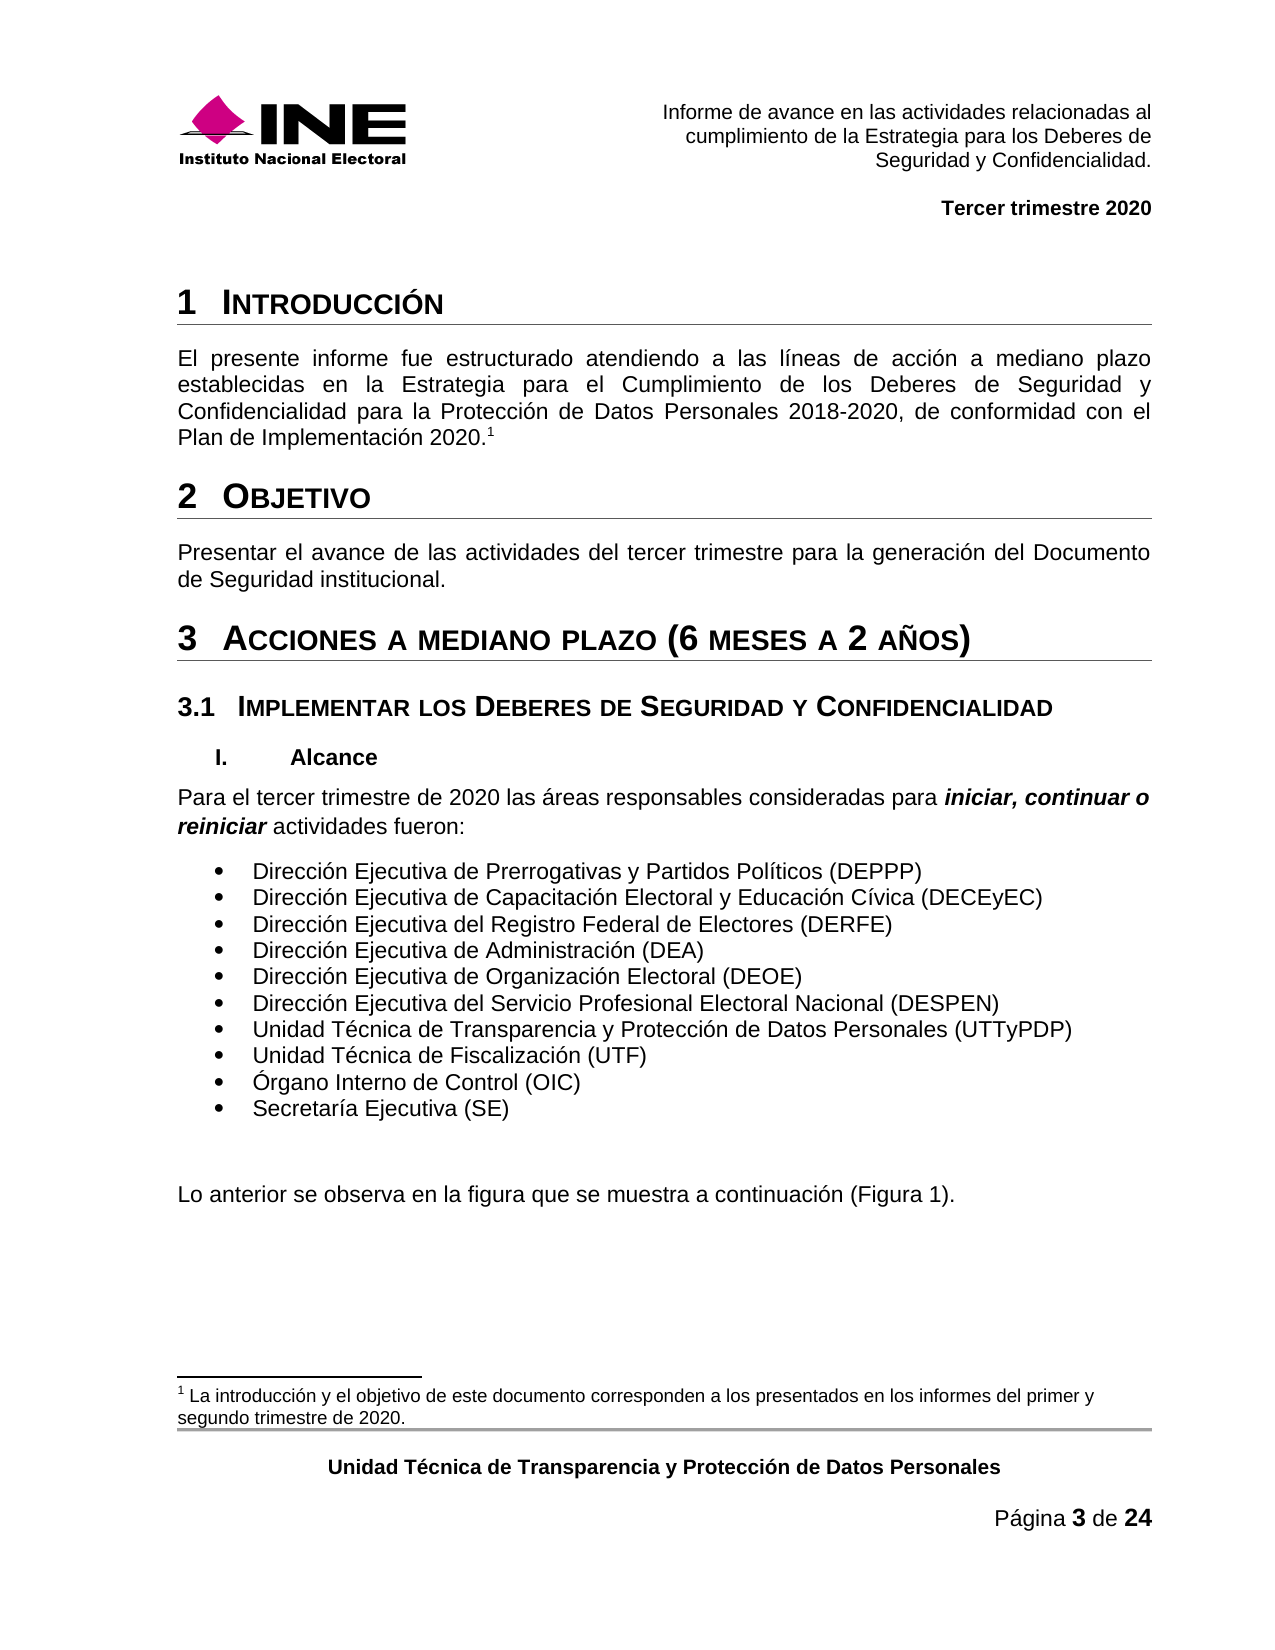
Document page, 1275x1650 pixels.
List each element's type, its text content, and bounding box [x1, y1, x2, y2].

text Lo anterior se observa en la figura que se muestra a continuación (Figura 1). [177, 1181, 1152, 1207]
text Para el tercer trimestre de 2020 las áreas responsables consideradas para iniciar, continuar o reiniciar actividades fueron: [177, 784, 1152, 839]
subtitle Alcance [215, 743, 1152, 770]
list Órgano Interno de Control (OIC) [215, 1069, 1152, 1095]
list Dirección Ejecutiva del Registro Federal de Electores (DERFE) [215, 911, 1152, 937]
subtitle Acciones a mediano plazo (6 meses a 2 años) [177, 617, 1152, 660]
list Dirección Ejecutiva de Administración (DEA) [215, 937, 1152, 963]
picture [177, 75, 408, 187]
text El presente informe fue estructurado atendiendo a las líneas de acción a mediano plazo establecidas en la Estrategia para el Cumplimiento de los Deberes de Seguridad y Confidencialidad para la Protección de Datos Personales 2018-2020, de conformidad con el Plan de Implementación 2020. [177, 345, 1152, 451]
list Dirección Ejecutiva de Prerrogativas y Partidos Políticos (DEPPP) [215, 858, 1152, 884]
list Unidad Técnica de Transparencia y Protección de Datos Personales (UTTyPDP) [215, 1016, 1152, 1042]
subtitle Implementar los Deberes de Seguridad y Confidencialidad [177, 689, 1152, 723]
list Unidad Técnica de Fiscalización (UTF) [215, 1042, 1152, 1069]
list Secretaría Ejecutiva (SE) [215, 1095, 1152, 1121]
list Dirección Ejecutiva de Capacitación Electoral y Educación Cívica (DECEyEC) [215, 884, 1152, 911]
text Presentar el avance de las actividades del tercer trimestre para la generación del Documento de Seguridad institucional. [177, 539, 1152, 592]
list Dirección Ejecutiva de Organización Electoral (DEOE) [215, 963, 1152, 990]
subtitle Objetivo [177, 476, 1152, 518]
list Dirección Ejecutiva del Servicio Profesional Electoral Nacional (DESPEN) [215, 990, 1152, 1016]
subtitle Introducción [177, 281, 1152, 324]
